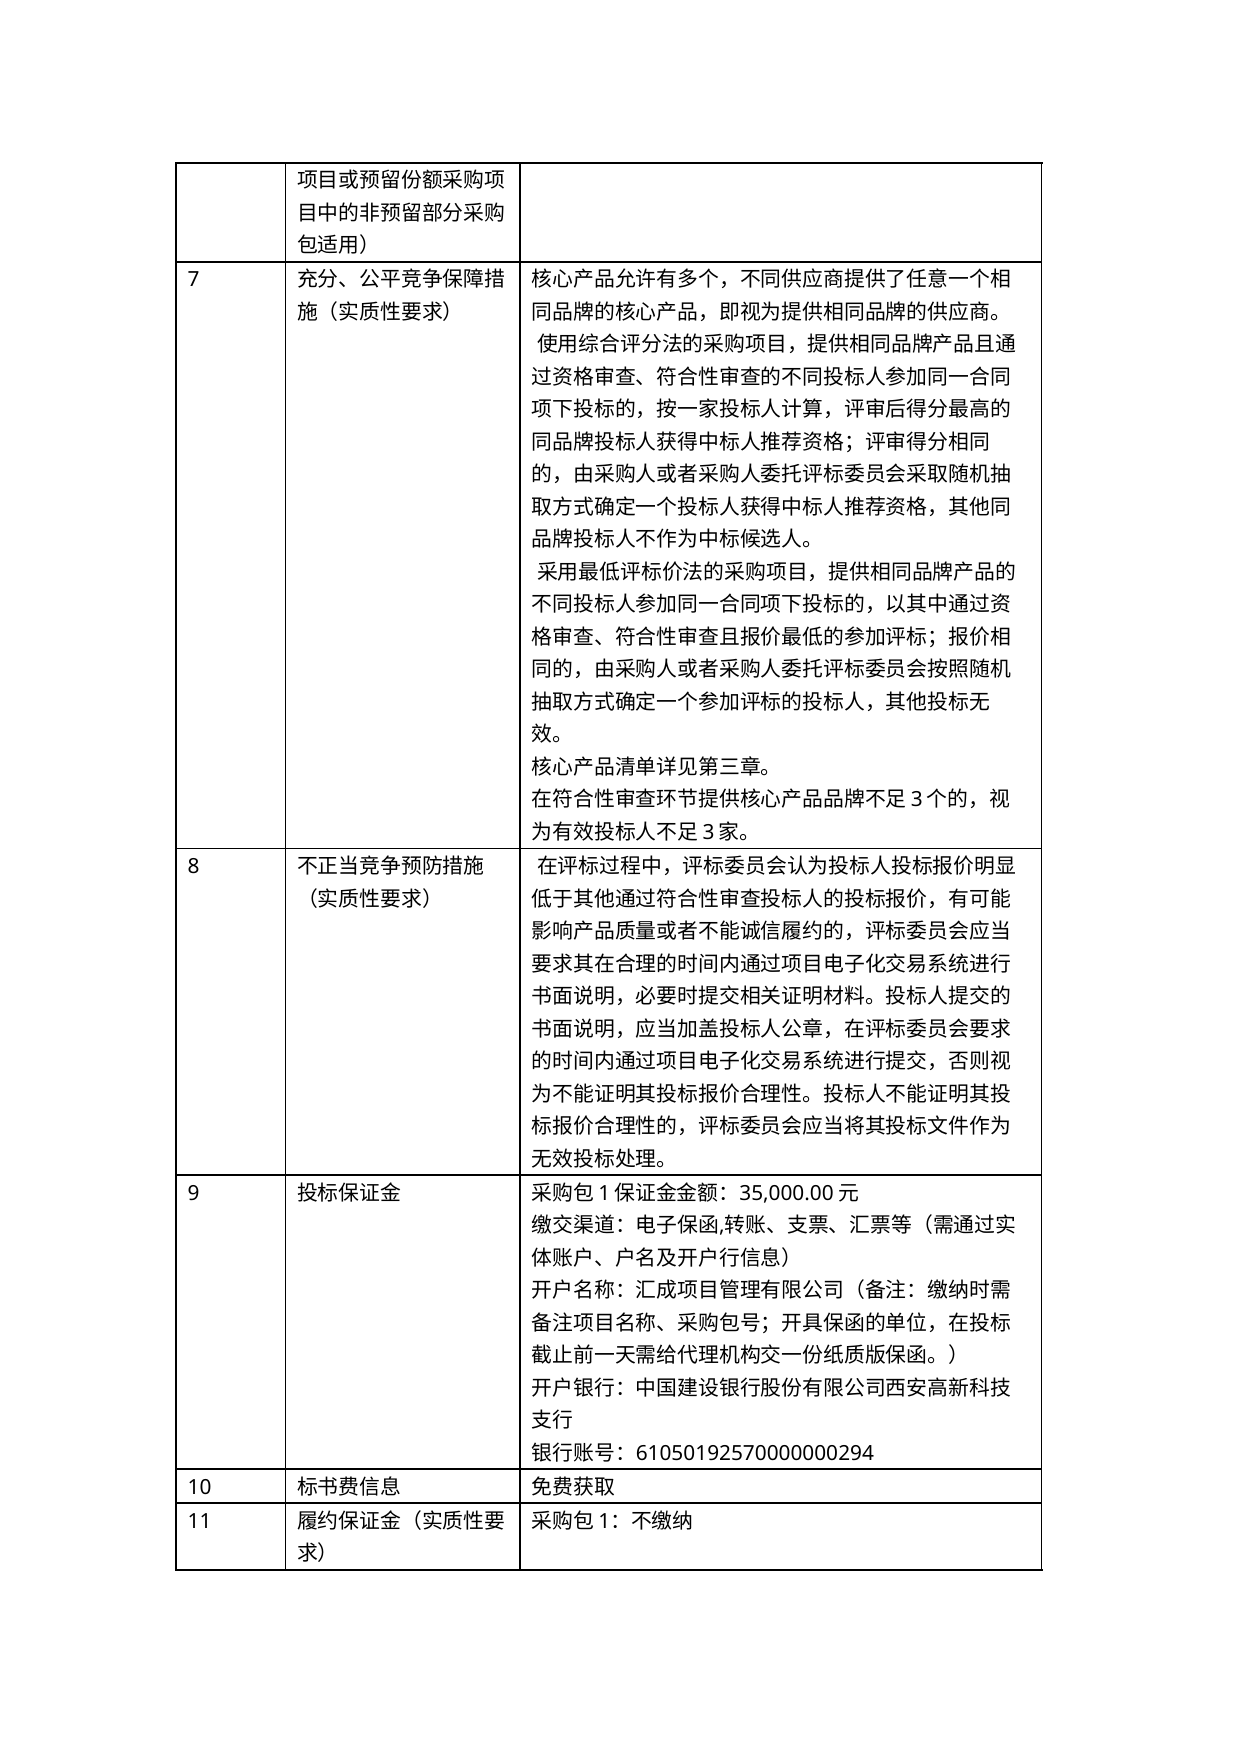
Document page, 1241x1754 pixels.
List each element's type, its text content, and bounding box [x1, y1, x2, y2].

table_cell 免费获取 [521, 1470, 1041, 1502]
table_cell 充分、公平竞争保障措施（实质性要求） [286, 263, 519, 848]
table_cell 标书费信息 [286, 1470, 519, 1502]
table_cell 采购包1保证金金额：35,000.00元 缴交渠道：电子保函,转账、支票、汇票等（需通过实体账户、户名及开户行信息） 开户名称：汇成项目管理有限公司（备注：缴纳时需备注项目名称、采购包号；开具保函的单位，在投标截止前一天需给代理机构交一份纸质版保函。） 开户银行：中国建设银行股份有限公司西安高新科技支行 银行账号：61050192570000000294 [521, 1176, 1041, 1468]
table_cell 不正当竞争预防措施（实质性要求） [286, 849, 519, 1174]
table_cell 投标保证金 [286, 1176, 519, 1468]
table_cell 核心产品允许有多个，不同供应商提供了任意一个相同品牌的核心产品，即视为提供相同品牌的供应商。 使用综合评分法的采购项目，提供相同品牌产品且通过资格审查、符合性审查的不同投标人参加同一合同项下投标的，按一家投标人计算，评审后得分最高的同品牌投标人获得中标人推荐资格；评审得分相同的，由采购人或者采购人委托评标委员会采取随机抽取方式确定一个投标人获得中标人推荐资格，其他同品牌投标人不作为中标候选人。 采用最低评标价法的采购项目，提供相同品牌产品的不同投标人参加同一合同项下投标的，以其中通过资格审查、符合性审查且报价最低的参加评标；报价相同的，由采购人或者采购人委托评标委员会按照随机抽取方式确定一个参加评标的投标人，其他投标无效。 核心产品清单详见第三章。 在符合性审查环节提供核心产品品牌不足3个的，视为有效投标人不足3家。 [521, 263, 1041, 848]
table_cell 11 [177, 1504, 285, 1569]
table_cell 在评标过程中，评标委员会认为投标人投标报价明显低于其他通过符合性审查投标人的投标报价，有可能影响产品质量或者不能诚信履约的，评标委员会应当要求其在合理的时间内通过项目电子化交易系统进行书面说明，必要时提交相关证明材料。投标人提交的书面说明，应当加盖投标人公章，在评标委员会要求的时间内通过项目电子化交易系统进行提交，否则视为不能证明其投标报价合理性。投标人不能证明其投标报价合理性的，评标委员会应当将其投标文件作为无效投标处理。 [521, 849, 1041, 1174]
table_cell 9 [177, 1176, 285, 1468]
table_cell 采购包1：不缴纳 [521, 1504, 1041, 1569]
table_cell 8 [177, 849, 285, 1174]
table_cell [286, 164, 519, 261]
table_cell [521, 164, 1041, 261]
table_cell 10 [177, 1470, 285, 1502]
table_cell 7 [177, 263, 285, 848]
table_cell 履约保证金（实质性要求） [286, 1504, 519, 1569]
table_cell 6 [177, 164, 285, 261]
